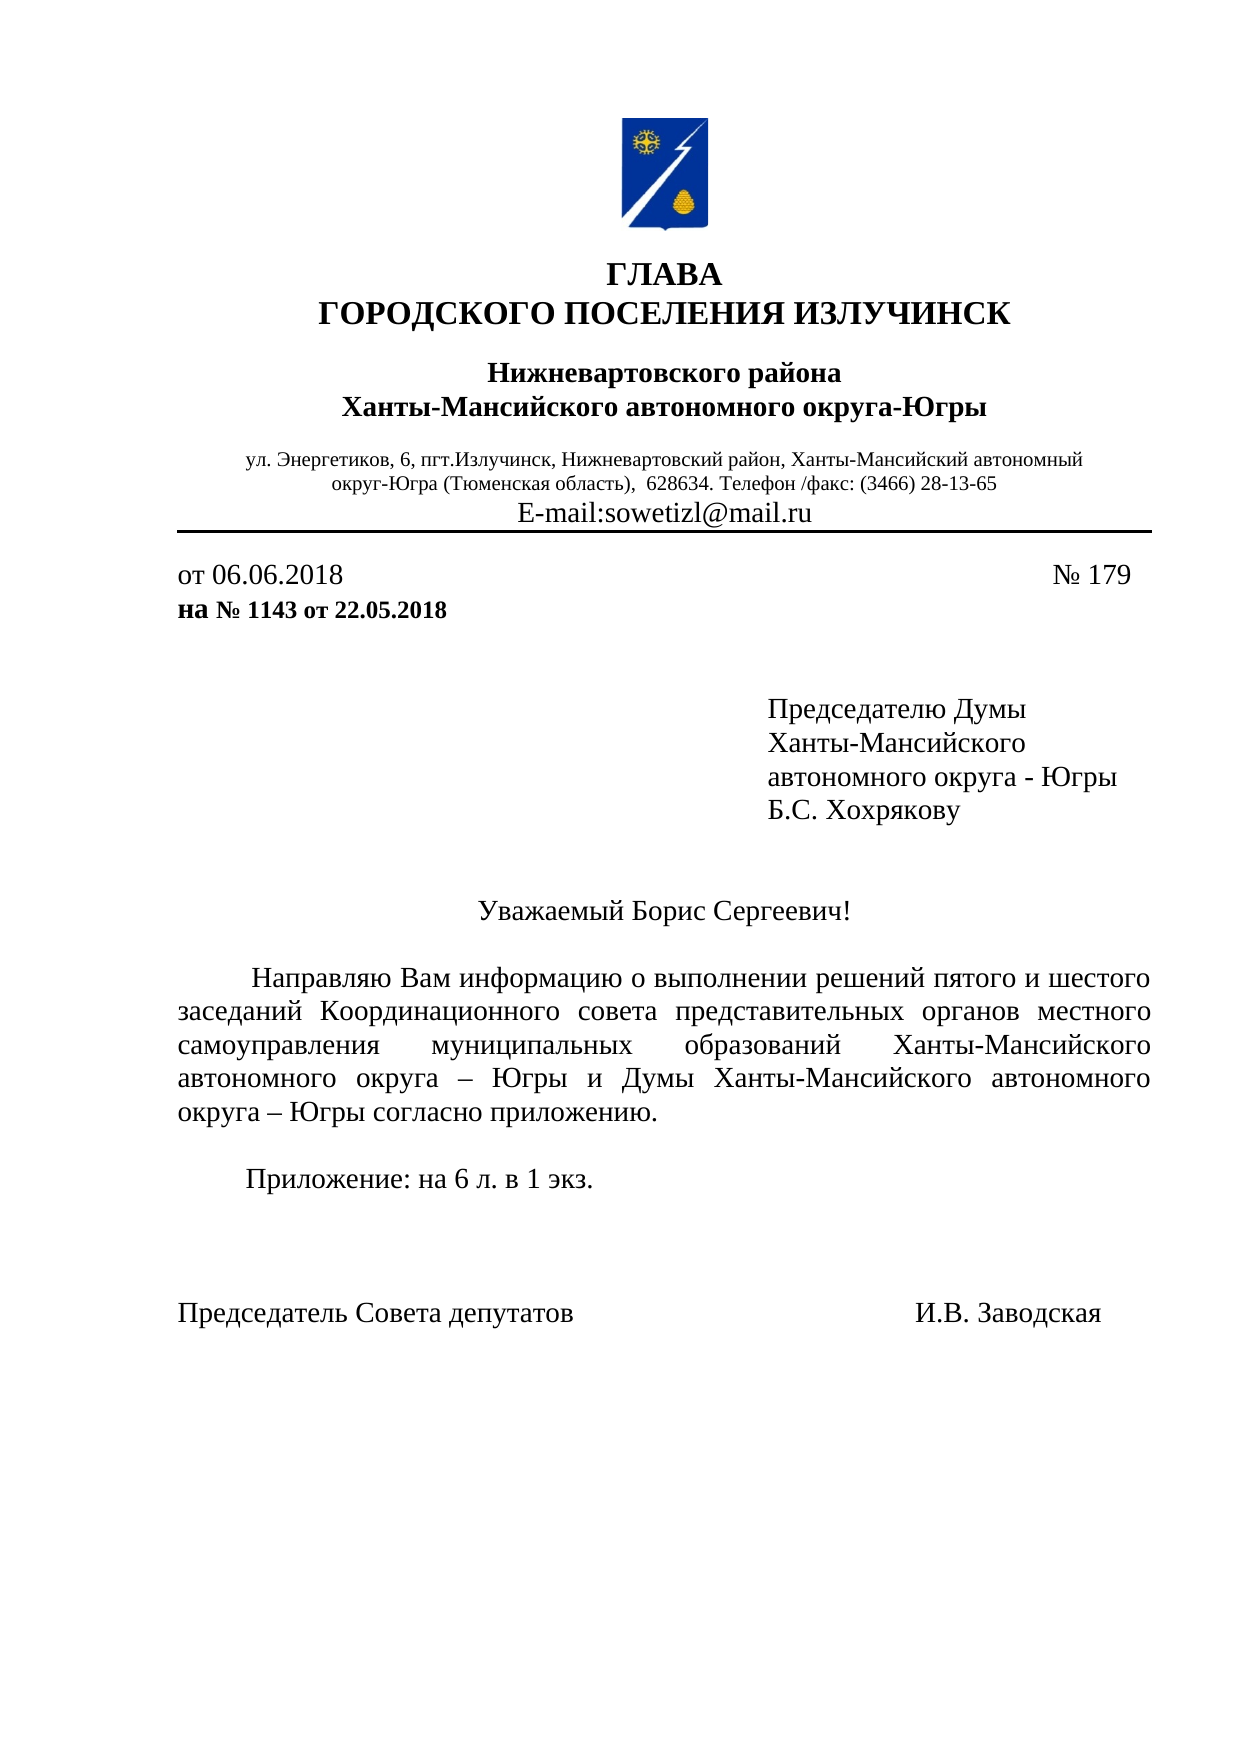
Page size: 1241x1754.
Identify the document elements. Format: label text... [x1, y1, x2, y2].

text Ханты-Мансийского автономного округа-Югры [177, 389, 1152, 422]
text на № 1143 от 22.05.2018 [177, 591, 1152, 624]
subtitle ул. Энергетиков, 6, пгт.Излучинск, Нижневартовский район, Ханты-Мансийский автономный [177, 447, 1152, 471]
text Председателю Думы [767, 692, 1152, 725]
text Нижневартовского района [177, 355, 1152, 389]
text автономного округа - Югры [767, 759, 1152, 792]
subtitle Глава [177, 255, 1152, 293]
text Председатель Совета депутатов И.В. Заводская [177, 1295, 1152, 1329]
text Приложение: на 6 л. в 1 экз. [177, 1161, 1152, 1195]
text Уважаемый Борис Сергеевич! [177, 893, 1152, 926]
text Ханты-Мансийского [767, 725, 1152, 759]
text Б.С. Хохрякову [767, 792, 1152, 826]
picture [620, 118, 709, 231]
text Направляю Вам информацию о выполнении решений пятого и шестого заседаний Координационного совета представительных органов местного самоуправления муниципальных образований Ханты-Мансийского автономного округа – Югры и Думы Ханты-Мансийского автономного округа – Югры согласно приложению. [177, 960, 1152, 1128]
text Е-mail:sowetizl@mail.ru [177, 495, 1152, 530]
text от 06.06.2018 № 179 [177, 557, 1152, 591]
subtitle городского поселения Излучинск [177, 293, 1152, 331]
text округ-Югра (Тюменская область), 628634. Телефон /факс: (3466) 28-13-65 [177, 471, 1152, 495]
